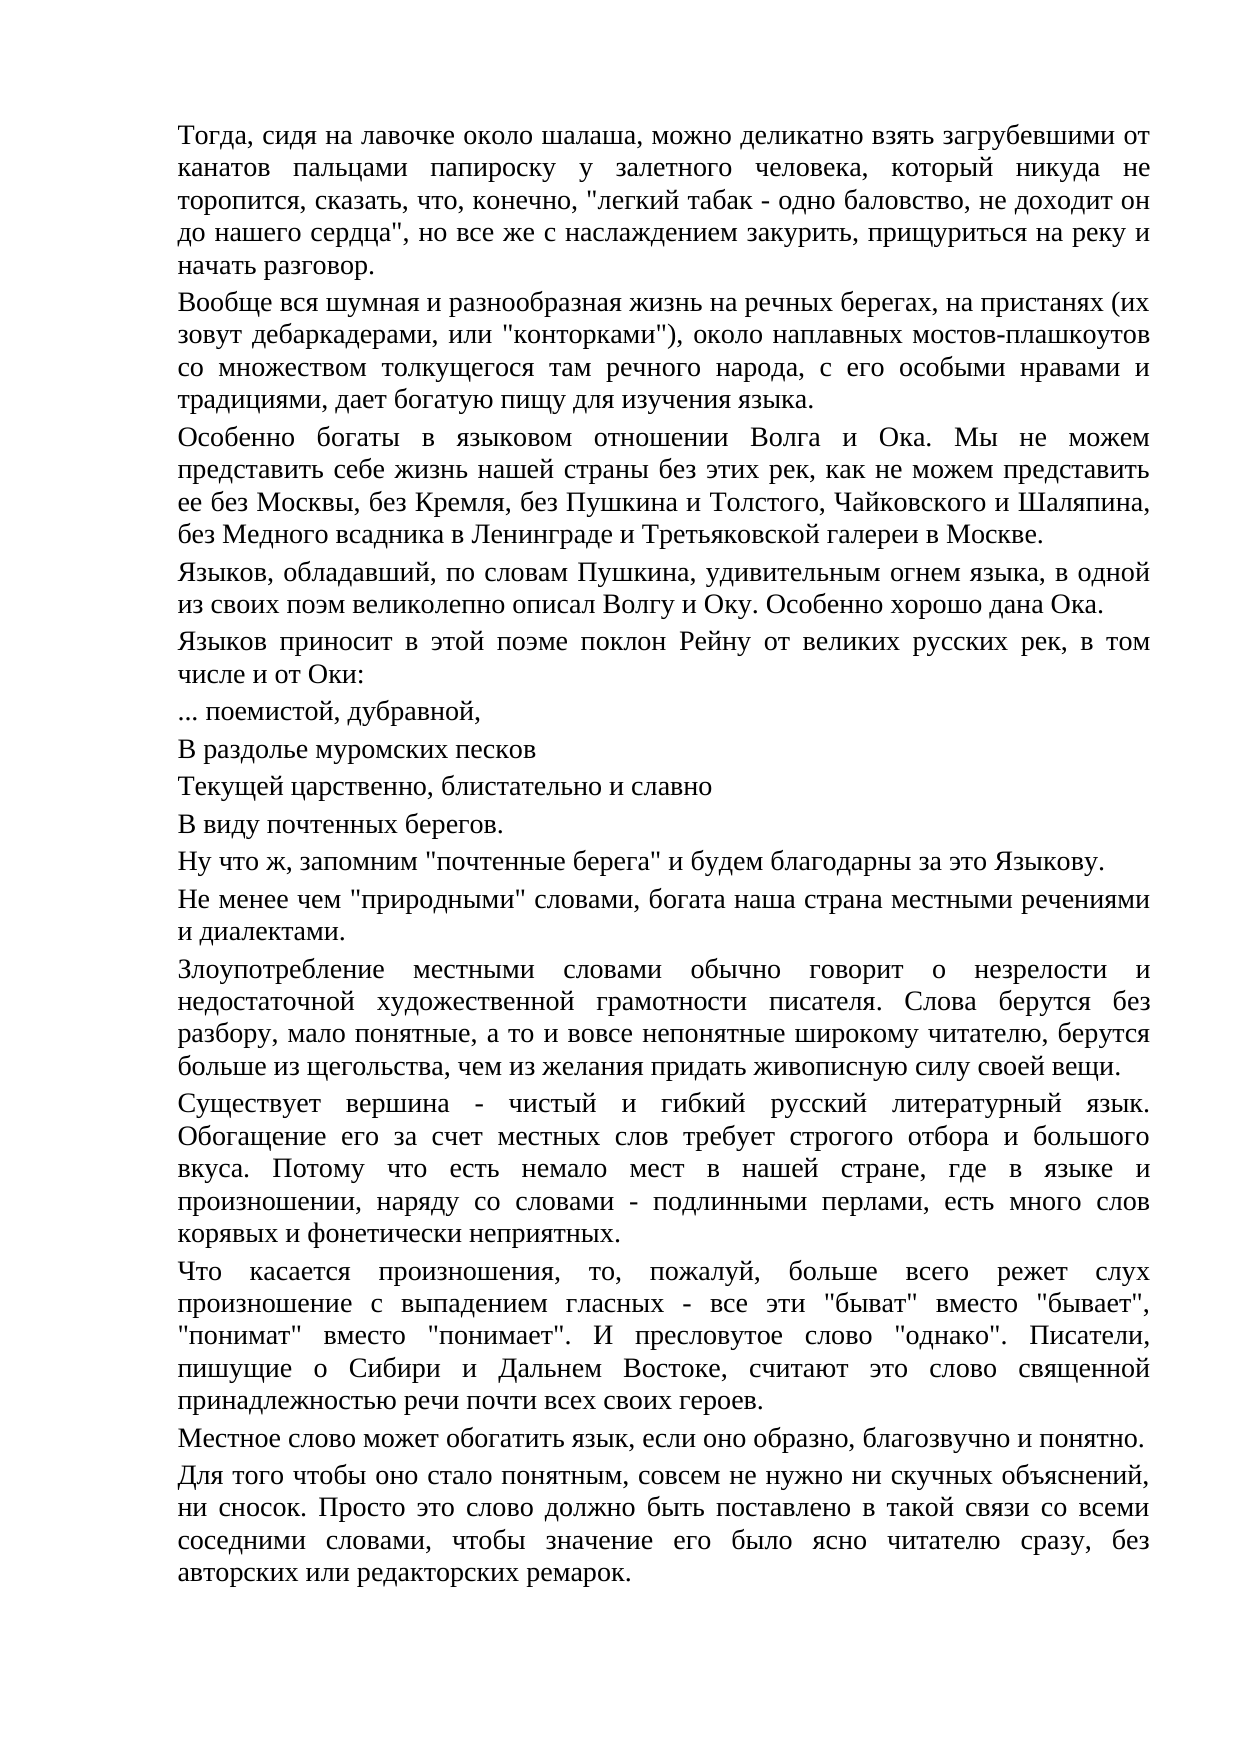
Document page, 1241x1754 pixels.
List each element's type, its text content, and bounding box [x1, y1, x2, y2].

text Особенно богаты в языковом отношении Волга и Ока. Мы не можем представить себе жизнь нашей страны без этих рек, как не можем представить ее без Москвы, без Кремля, без Пушкина и Толстого, Чайковского и Шаляпина, без Медного всадника в Ленинграде и Третьяковской галереи в Москве. [177, 420, 1152, 549]
text В раздолье муромских песков [177, 732, 1152, 764]
text Существует вершина - чистый и гибкий русский литературный язык. Обогащение его за счет местных слов требует строгого отбора и большого вкуса. Потому что есть немало мест в нашей стране, где в языке и произношении, наряду со словами - подлинными перлами, есть много слов корявых и фонетически неприятных. [177, 1086, 1152, 1248]
text Языков приносит в этой поэме поклон Рейну от великих русских рек, в том числе и от Оки: [177, 624, 1152, 689]
text Местное слово может обогатить язык, если оно образно, благозвучно и понятно. [177, 1421, 1152, 1453]
text Текущей царственно, блистательно и славно [177, 769, 1152, 802]
text Для того чтобы оно стало понятным, совсем не нужно ни скучных объяснений, ни сносок. Просто это слово должно быть поставлено в такой связи со всеми соседними словами, чтобы значение его было ясно читателю сразу, без авторских или редакторских ремарок. [177, 1458, 1152, 1588]
text В виду почтенных берегов. [177, 807, 1152, 839]
text Языков, обладавший, по словам Пушкина, удивительным огнем языка, в одной из своих поэм великолепно описал Волгу и Оку. Особенно хорошо дана Ока. [177, 554, 1152, 619]
text Не менее чем "природными" словами, богата наша страна местными речениями и диалектами. [177, 882, 1152, 947]
text Тогда, сидя на лавочке около шалаша, можно деликатно взять загрубевшими от канатов пальцами папироску у залетного человека, который никуда не торопится, сказать, что, конечно, "легкий табак - одно баловство, не доходит он до нашего сердца", но все же с наслаждением закурить, прищуриться на реку и начать разговор. [177, 118, 1152, 280]
text Злоупотребление местными словами обычно говорит о незрелости и недостаточной художественной грамотности писателя. Слова берутся без разбору, мало понятные, а то и вовсе непонятные широкому читателю, берутся больше из щегольства, чем из желания придать живописную силу своей вещи. [177, 952, 1152, 1081]
text Что касается произношения, то, пожалуй, больше всего режет слух произношение с выпадением гласных - все эти "быват" вместо "бывает", "понимат" вместо "понимает". И пресловутое слово "однако". Писатели, пишущие о Сибири и Дальнем Востоке, считают это слово священной принадлежностью речи почти всех своих героев. [177, 1253, 1152, 1416]
text Ну что ж, запомним "почтенные берега" и будем благодарны за это Языкову. [177, 844, 1152, 877]
text Вообще вся шумная и разнообразная жизнь на речных берегах, на пристанях (их зовут дебаркадерами, или "конторками"), около наплавных мостов-плашкоутов со множеством толкущегося там речного народа, с его особыми нравами и традициями, дает богатую пищу для изучения языка. [177, 285, 1152, 415]
text ... поемистой, дубравной, [177, 694, 1152, 727]
